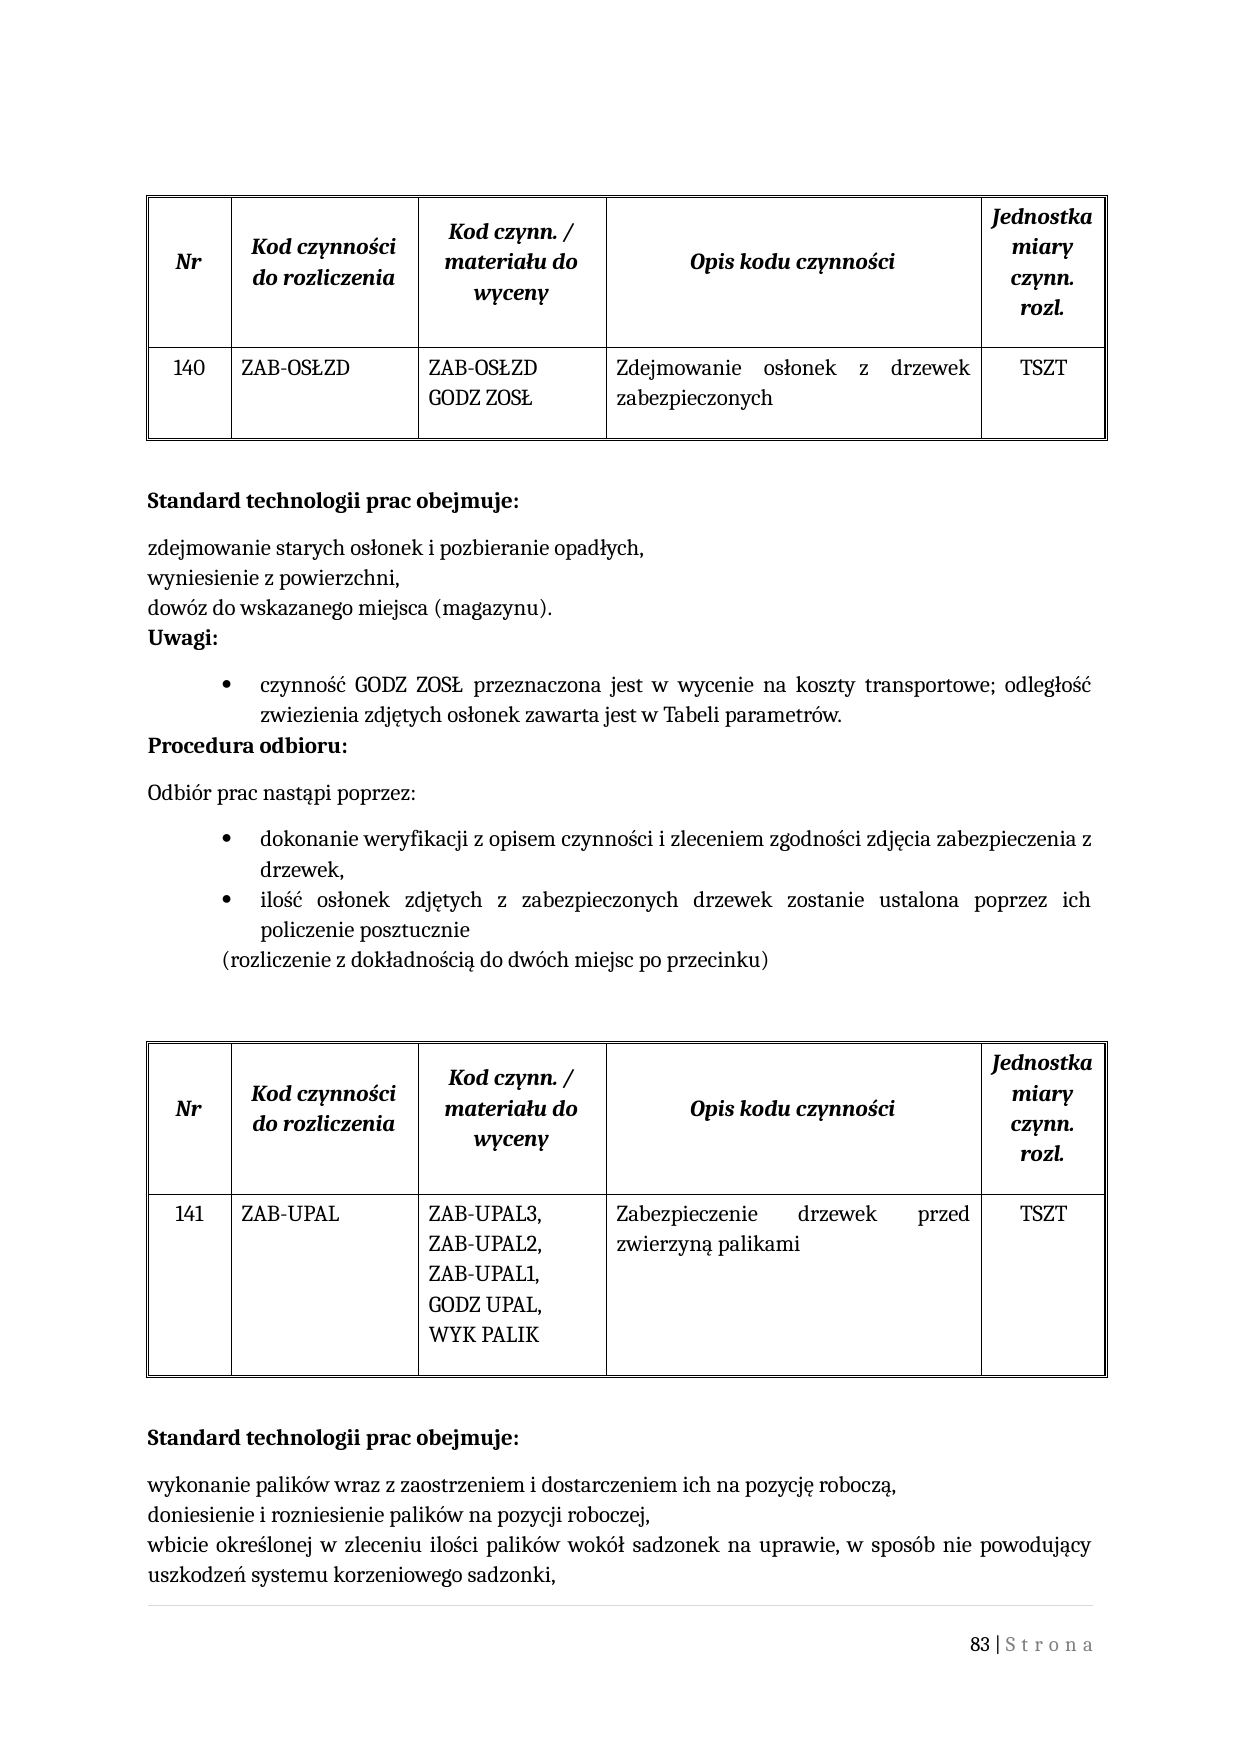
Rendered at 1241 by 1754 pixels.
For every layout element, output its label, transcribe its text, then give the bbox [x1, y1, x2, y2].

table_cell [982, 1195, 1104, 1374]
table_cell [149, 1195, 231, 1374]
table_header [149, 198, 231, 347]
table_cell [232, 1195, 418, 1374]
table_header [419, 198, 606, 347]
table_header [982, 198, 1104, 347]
text wyniesienie z powierzchni, [148, 565, 1093, 591]
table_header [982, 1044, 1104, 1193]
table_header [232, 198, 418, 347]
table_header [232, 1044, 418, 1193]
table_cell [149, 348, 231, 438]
text Odbiór prac nastąpi poprzez: [148, 779, 1093, 806]
text (rozliczenie z dokładnością do dwóch miejsc po przecinku) [148, 947, 1093, 973]
list ilość osłonek zdjętych z zabezpieczonych drzewek zostanie ustalona poprzez ich policzenie posztucznie [223, 887, 1093, 943]
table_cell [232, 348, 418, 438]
text doniesienie i rozniesienie palików na pozycji roboczej, [148, 1502, 1093, 1528]
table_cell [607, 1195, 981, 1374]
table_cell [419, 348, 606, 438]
list czynność GODZ ZOSŁ przeznaczona jest w wycenie na koszty transportowe; odległość zwiezienia zdjętych osłonek zawarta jest w Tabeli parametrów. [223, 672, 1093, 728]
list dokonanie weryfikacji z opisem czynności i zleceniem zgodności zdjęcia zabezpieczenia z drzewek, [223, 826, 1093, 883]
text wbicie określonej w zleceniu ilości palików wokół sadzonek na uprawie, w sposób nie powodujący uszkodzeń systemu korzeniowego sadzonki, [148, 1532, 1093, 1588]
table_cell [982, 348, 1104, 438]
text wykonanie palików wraz z zaostrzeniem i dostarczeniem ich na pozycję roboczą, [148, 1471, 1093, 1498]
text Procedura odbioru: [148, 732, 1093, 759]
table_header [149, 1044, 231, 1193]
text zdejmowanie starych osłonek i pozbieranie opadłych, [148, 534, 1093, 561]
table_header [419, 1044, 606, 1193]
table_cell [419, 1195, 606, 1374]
text Standard technologii prac obejmuje: [148, 488, 1093, 514]
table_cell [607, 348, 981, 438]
text dowóz do wskazanego miejsca (magazynu). [148, 595, 1093, 621]
text Uwagi: [148, 625, 1093, 651]
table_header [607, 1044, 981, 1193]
text Standard technologii prac obejmuje: [148, 1424, 1093, 1451]
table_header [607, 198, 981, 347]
